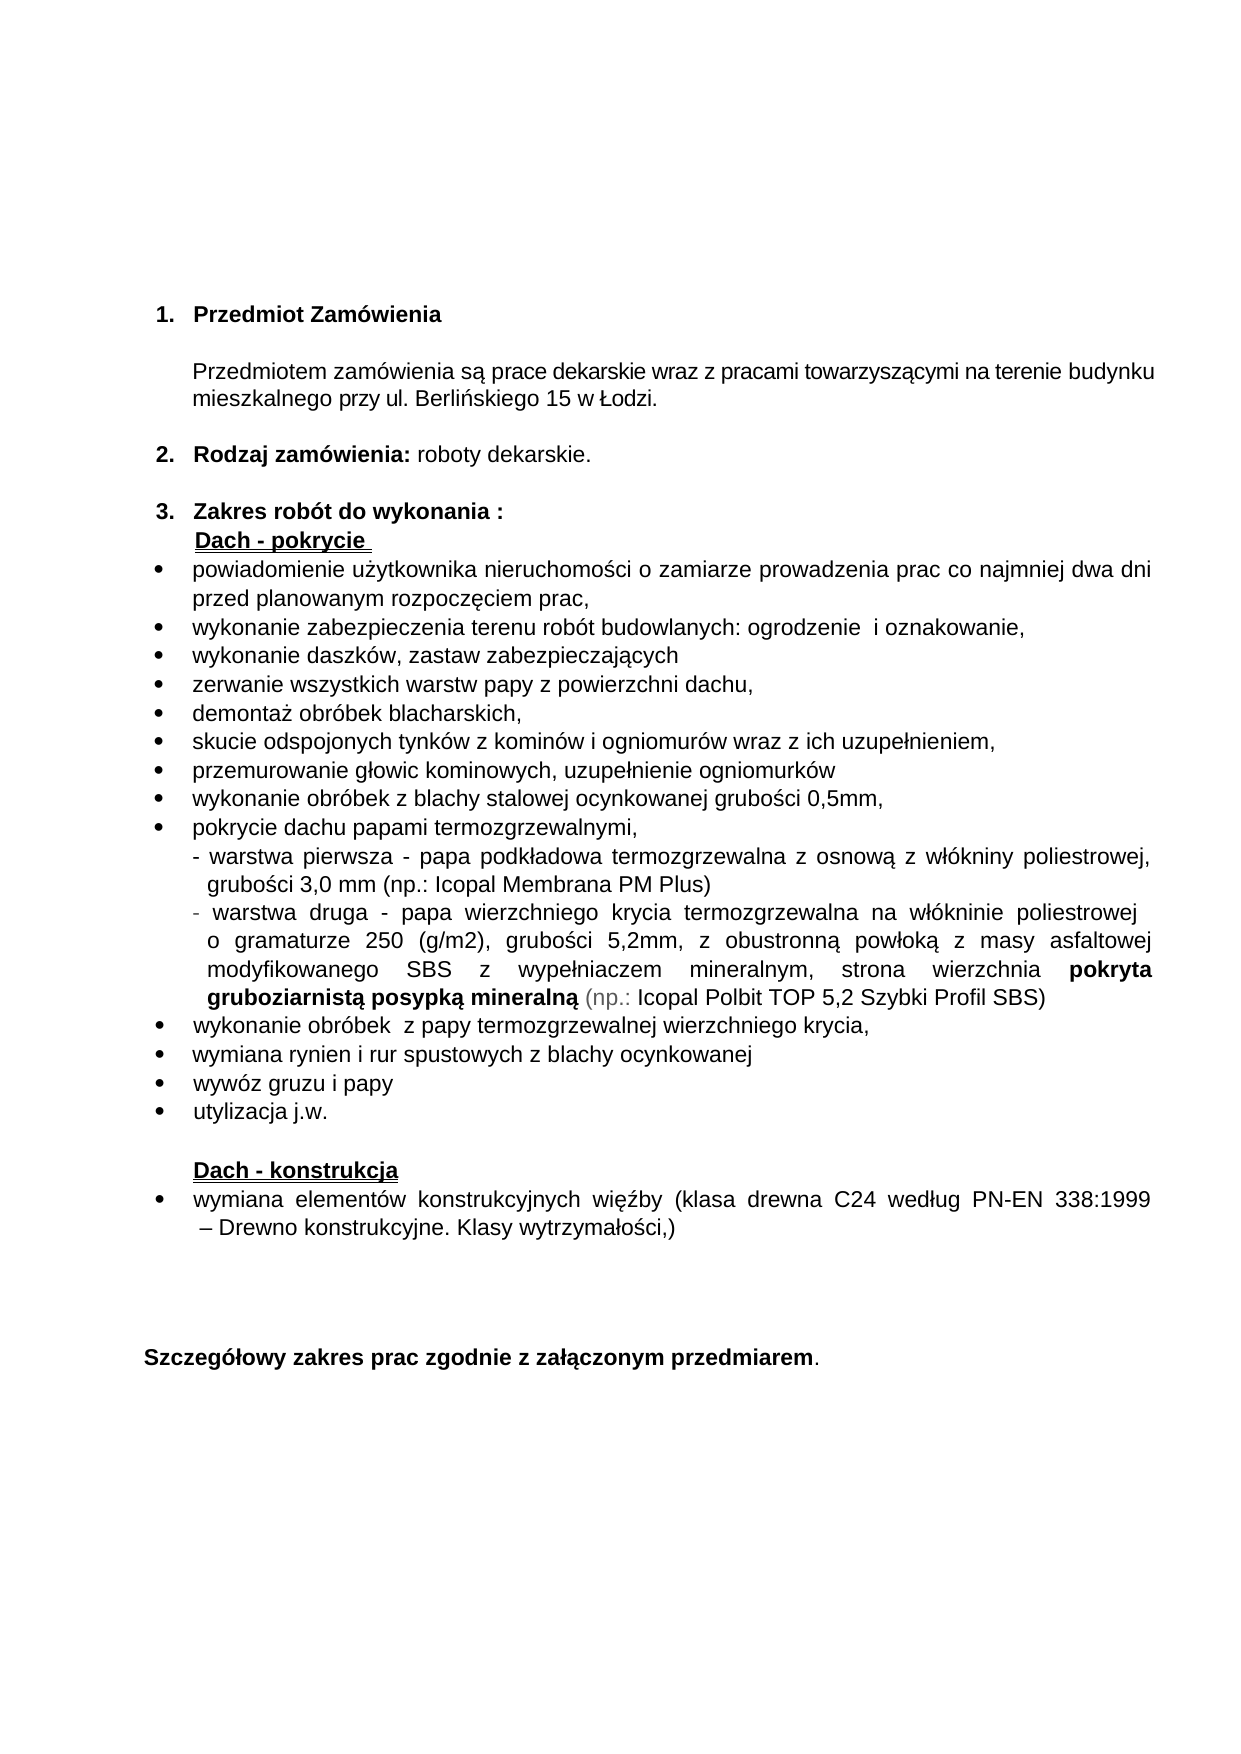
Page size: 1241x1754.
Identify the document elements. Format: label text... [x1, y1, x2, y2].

text Przedmiotem zamówienia są prace dekarskie wraz z pracami towarzyszącymi na terenie budynku [119, 358, 1240, 384]
list Zakres robót do wykonania : [156, 498, 1152, 524]
list przemurowanie głowic kominowych, uzupełnienie ogniomurków [154, 757, 1152, 783]
text Dach - konstrukcja [193, 1157, 1152, 1183]
list powiadomienie użytkownika nieruchomości o zamiarze prowadzenia prac co najmniej dwa dni przed planowanym rozpoczęciem prac, [154, 556, 1152, 611]
list wywóz gruzu i papy [156, 1069, 1152, 1096]
text Szczegółowy zakres prac zgodnie z załączonym przedmiarem. [118, 1344, 1152, 1370]
text mieszkalnego przy ul. Berlińskiego 15 w Łodzi. [119, 384, 1240, 411]
list wykonanie daszków, zastaw zabezpieczających [154, 642, 1152, 668]
list demontaż obróbek blacharskich, [154, 699, 1152, 726]
list wymiana elementów konstrukcyjnych więźby (klasa drewna C24 według PN-EN 338:1999 – Drewno konstrukcyjne. Klasy wytrzymałości,) [156, 1186, 1152, 1241]
list wymiana rynien i rur spustowych z blachy ocynkowanej [156, 1041, 1152, 1067]
list wykonanie obróbek z blachy stalowej ocynkowanej grubości 0,5mm, [154, 785, 1152, 812]
list pokrycie dachu papami termozgrzewalnymi, [154, 814, 1146, 840]
list Rodzaj zamówienia: roboty dekarskie. [156, 441, 1146, 467]
list zerwanie wszystkich warstw papy z powierzchni dachu, [154, 671, 1152, 697]
list utylizacja j.w. [156, 1098, 1152, 1124]
subtitle - warstwa druga - papa wierzchniego krycia termozgrzewalna na włókninie poliestrowej o gramaturze 250 (g/m2), grubości 5,2mm, z obustronną powłoką z masy asfaltowej modyfikowanego SBS z wypełniaczem mineralnym, strona wierzchnia pokryta gruboziarnistą posypką mineralną (np.: Icopal Polbit TOP 5,2 Szybki Profil SBS) [192, 899, 1152, 1010]
subtitle - warstwa pierwsza - papa podkładowa termozgrzewalna z osnową z włókniny poliestrowej, grubości 3,0 mm (np.: Icopal Membrana PM Plus) [192, 843, 1152, 897]
list Przedmiot Zamówienia [156, 301, 1152, 328]
list skucie odspojonych tynków z kominów i ogniomurów wraz z ich uzupełnieniem, [154, 728, 1152, 754]
list wykonanie obróbek z papy termozgrzewalnej wierzchniego krycia, [156, 1012, 1152, 1039]
list wykonanie zabezpieczenia terenu robót budowlanych: ogrodzenie i oznakowanie, [154, 613, 1152, 640]
text Dach - pokrycie [118, 527, 1152, 553]
